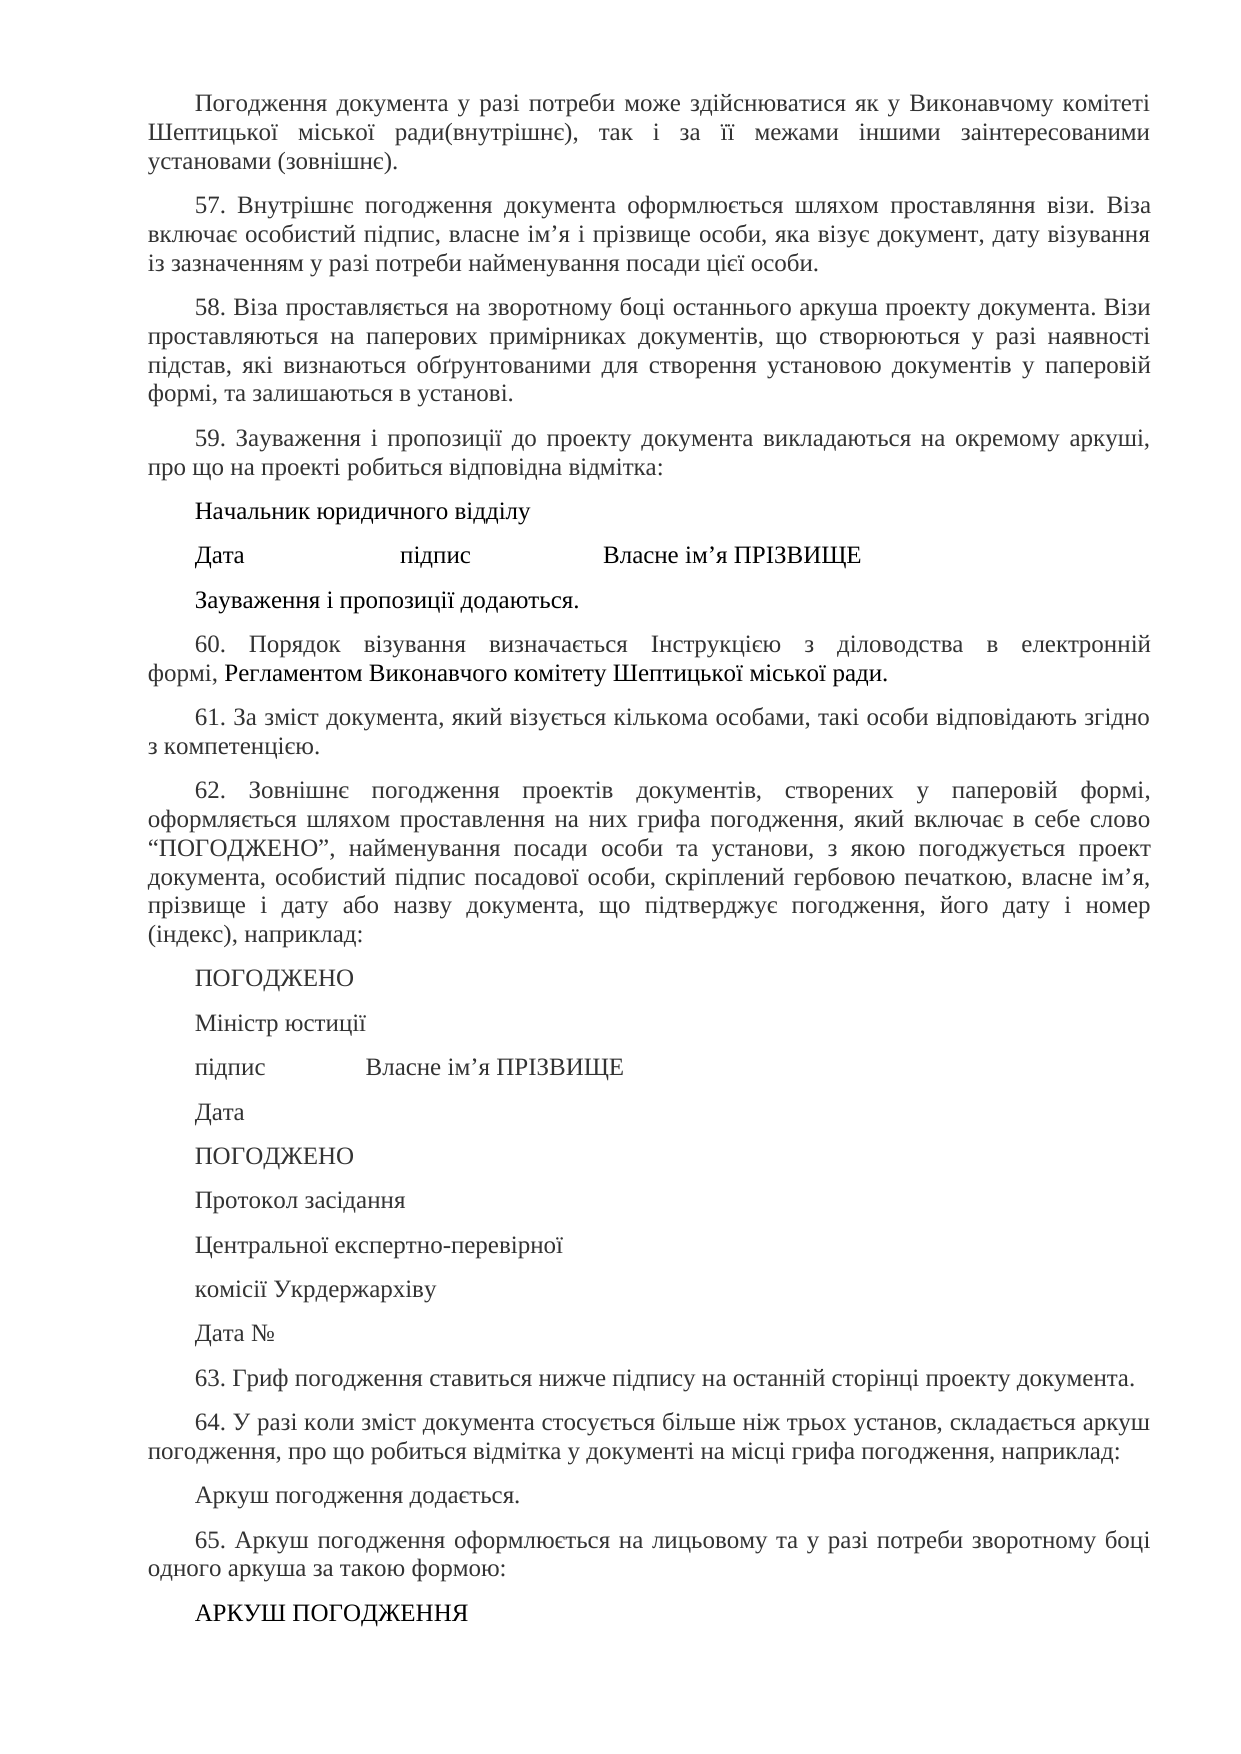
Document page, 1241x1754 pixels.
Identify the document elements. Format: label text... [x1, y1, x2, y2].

text 63. Гриф погодження ставиться нижче підпису на останній сторінці проекту документа. [148, 1363, 1152, 1392]
text підпис Власне ім’я ПРІЗВИЩЕ [148, 1052, 1152, 1081]
text 57. Внутрішнє погодження документа оформлюється шляхом проставляння візи. Віза включає особистий підпис, власне ім’я і прізвище особи, яка візує документ, дату візування із зазначенням у разі потреби найменування посади цієї особи. [148, 190, 1152, 277]
text Міністр юстиції [148, 1008, 1152, 1037]
table_cell підпис [353, 540, 603, 585]
table_cell Власне ім’я ПРІЗВИЩЕ [603, 540, 1152, 585]
text Центральної експертно-перевірної [148, 1230, 1152, 1258]
text ПОГОДЖЕНО [148, 1141, 1152, 1170]
text 58. Віза проставляється на зворотному боці останнього аркуша проекту документа. Візи проставляються на паперових примірниках документів, що створюються у разі наявності підстав, які визнаються обґрунтованими для створення установою документів у паперовій формі, та залишаються в установі. [148, 292, 1152, 407]
text комісії Укрдержархіву [148, 1274, 1152, 1303]
text Аркуш погодження додається. [148, 1480, 1152, 1509]
table_cell Дата [148, 540, 353, 585]
text Дата [148, 1097, 1152, 1125]
text ПОГОДЖЕНО [148, 963, 1152, 992]
text Погодження документа у разі потреби може здійснюватися як у Виконавчому комітеті Шептицької міської ради(внутрішнє), так і за її межами іншими заінтересованими установами (зовнішнє). [148, 88, 1152, 175]
table_header Начальник юридичного відділу [148, 496, 1152, 540]
text Дата № [148, 1318, 1152, 1347]
text 62. Зовнішнє погодження проектів документів, створених у паперовій формі, оформляється шляхом проставлення на них грифа погодження, який включає в себе слово “ПОГОДЖЕНО”, найменування посади особи та установи, з якою погоджується проект документа, особистий підпис посадової особи, скріплений гербовою печаткою, власне ім’я, прізвище і дату або назву документа, що підтверджує погодження, його дату і номер (індекс), наприклад: [148, 775, 1152, 948]
table_cell Зауваження і пропозиції додаються. [148, 585, 1152, 629]
text 64. У разі коли зміст документа стосується більше ніж трьох установ, складається аркуш погодження, про що робиться відмітка у документі на місці грифа погодження, наприклад: [148, 1407, 1152, 1465]
text 60. Порядок візування визначається Інструкцією з діловодства в електронній формі, Регламентом Виконавчого комітету Шептицької міської ради. [148, 629, 1152, 687]
text 59. Зауваження і пропозиції до проекту документа викладаються на окремому аркуші, про що на проекті робиться відповідна відмітка: [148, 423, 1152, 480]
text 65. Аркуш погодження оформлюється на лицьовому та у разі потреби зворотному боці одного аркуша за такою формою: [148, 1525, 1152, 1582]
table_header АРКУШ ПОГОДЖЕННЯ [148, 1598, 1152, 1642]
text Протокол засідання [148, 1185, 1152, 1214]
text 61. За зміст документа, який візується кількома особами, такі особи відповідають згідно з компетенцією. [148, 702, 1152, 760]
